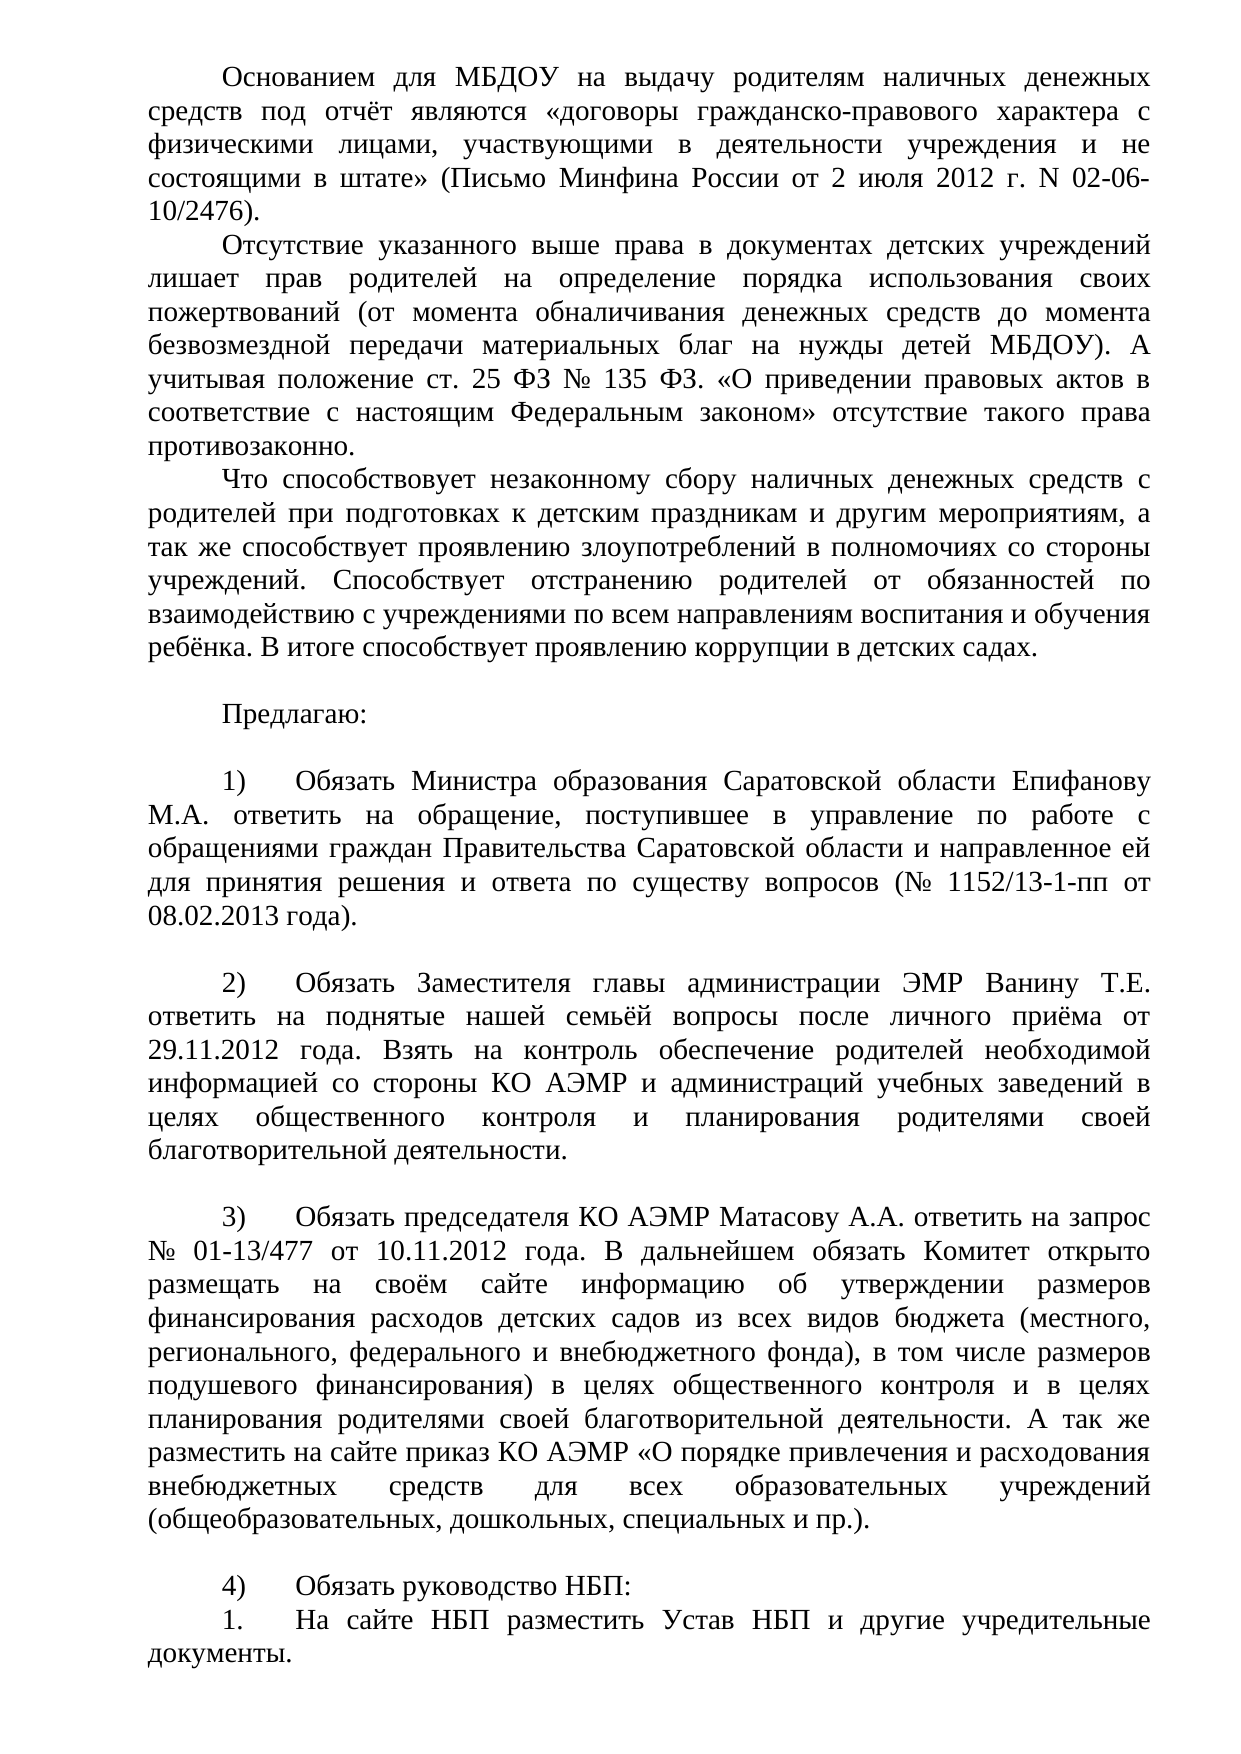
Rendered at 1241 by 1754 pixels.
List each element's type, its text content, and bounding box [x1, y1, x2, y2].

text Что способствовует незаконному сбору наличных денежных средств с родителей при подготовках к детским праздникам и другим мероприятиям, а так же способствует проявлению злоупотреблений в полномочиях со стороны учреждений. Способствует отстранению родителей от обязанностей по взаимодействию с учреждениями по всем направлениям воспитания и обучения ребёнка. В итоге способствует проявлению коррупции в детских садах. [148, 462, 1152, 663]
list Обязать председателя КО АЭМР Матасову А.А. ответить на запрос № 01-13/477 от 10.11.2012 года. В дальнейшем обязать Комитет открыто размещать на своём сайте информацию об утверждении размеров финансирования расходов детских садов из всех видов бюджета (местного, регионального, федерального и внебюджетного фонда), в том числе размеров подушевого финансирования) в целях общественного контроля и в целях планирования родителями своей благотворительной деятельности. А так же разместить на сайте приказ КО АЭМР «О порядке привлечения и расходования внебюджетных средств для всех образовательных учреждений (общеобразовательных, дошкольных, специальных и пр.). [148, 1199, 1152, 1535]
text Обязать руководство НБП: [148, 1568, 1152, 1602]
list Обязать Заместителя главы администрации ЭМР Ванину Т.Е. ответить на поднятые нашей семьёй вопросы после личного приёма от 29.11.2012 года. Взять на контроль обеспечение родителей необходимой информацией со стороны КО АЭМР и администраций учебных заведений в целях общественного контроля и планирования родителями своей благотворительной деятельности. [148, 965, 1152, 1166]
list Предлагаю: [222, 696, 1152, 730]
text Основанием для МБДОУ на выдачу родителям наличных денежных средств под отчёт являются «договоры гражданско-правового характера с физическими лицами, участвующими в деятельности учреждения и не состоящими в штате» (Письмо Минфина России от 2 июля 2012 г. N 02-06-10/2476). [148, 59, 1152, 227]
list На сайте НБП разместить Устав НБП и другие учредительные документы. [148, 1602, 1152, 1669]
text Отсутствие указанного выше права в документах детских учреждений лишает прав родителей на определение порядка использования своих пожертвований (от момента обналичивания денежных средств до момента безвозмездной передачи материальных благ на нужды детей МБДОУ). А учитывая положение ст. 25 ФЗ № 135 ФЗ. «О приведении правовых актов в соответствие с настоящим Федеральным законом» отсутствие такого права противозаконно. [148, 227, 1152, 462]
list Обязать Министра образования Саратовской области Епифанову М.А. ответить на обращение, поступившее в управление по работе с обращениями граждан Правительства Саратовской области и направленное ей для принятия решения и ответа по существу вопросов (№ 1152/13-1-пп от 08.02.2013 года). [148, 763, 1152, 931]
